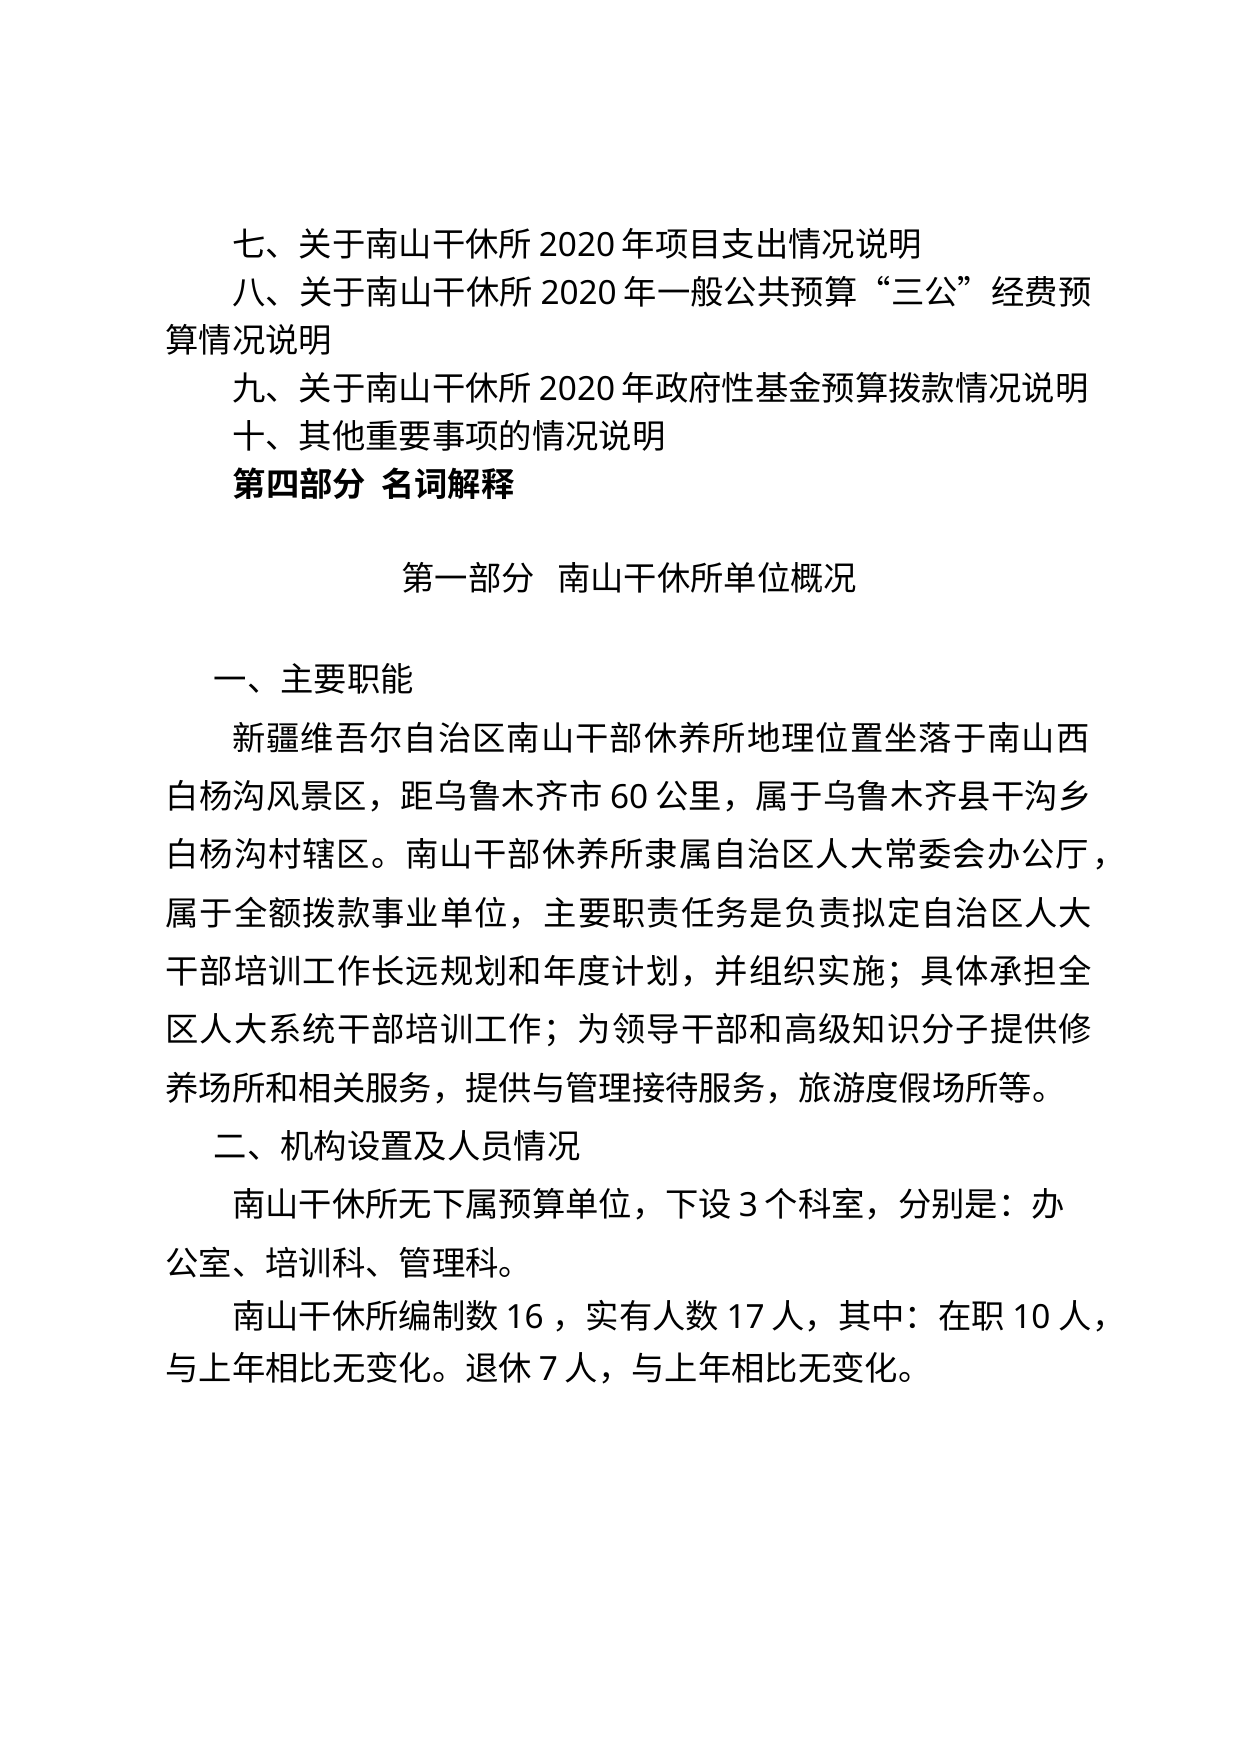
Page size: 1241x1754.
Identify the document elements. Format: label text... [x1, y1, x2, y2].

text 七、关于南山干休所2020年项目支出情况说明 [165, 218, 1092, 266]
text 第四部分 名词解释 [165, 458, 1092, 506]
text 第一部分 南山干休所单位概况 [165, 551, 1092, 600]
text 二、机构设置及人员情况 [165, 1112, 1092, 1170]
text 新疆维吾尔自治区南山干部休养所地理位置坐落于南山西白杨沟风景区，距乌鲁木齐市60公里，属于乌鲁木齐县干沟乡白杨沟村辖区。南山干部休养所隶属自治区人大常委会办公厅，属于全额拨款事业单位，主要职责任务是负责拟定自治区人大干部培训工作长远规划和年度计划，并组织实施；具体承担全区人大系统干部培训工作；为领导干部和高级知识分子提供修养场所和相关服务，提供与管理接待服务，旅游度假场所等。 [165, 703, 1092, 1112]
text 南山干休所编制数16 ，实有人数 17人，其中：在职 10 人，与上年相比无变化。退休7人，与上年相比无变化。 [165, 1287, 1092, 1391]
text 南山干休所无下属预算单位，下设3个科室，分别是：办公室、培训科、管理科。 [165, 1170, 1092, 1287]
text 九、关于南山干休所2020年政府性基金预算拨款情况说明 [165, 362, 1092, 410]
text 一、主要职能 [165, 645, 1092, 703]
text 八、关于南山干休所2020年一般公共预算“三公”经费预算情况说明 [165, 266, 1092, 362]
text 十、其他重要事项的情况说明 [165, 410, 1092, 458]
